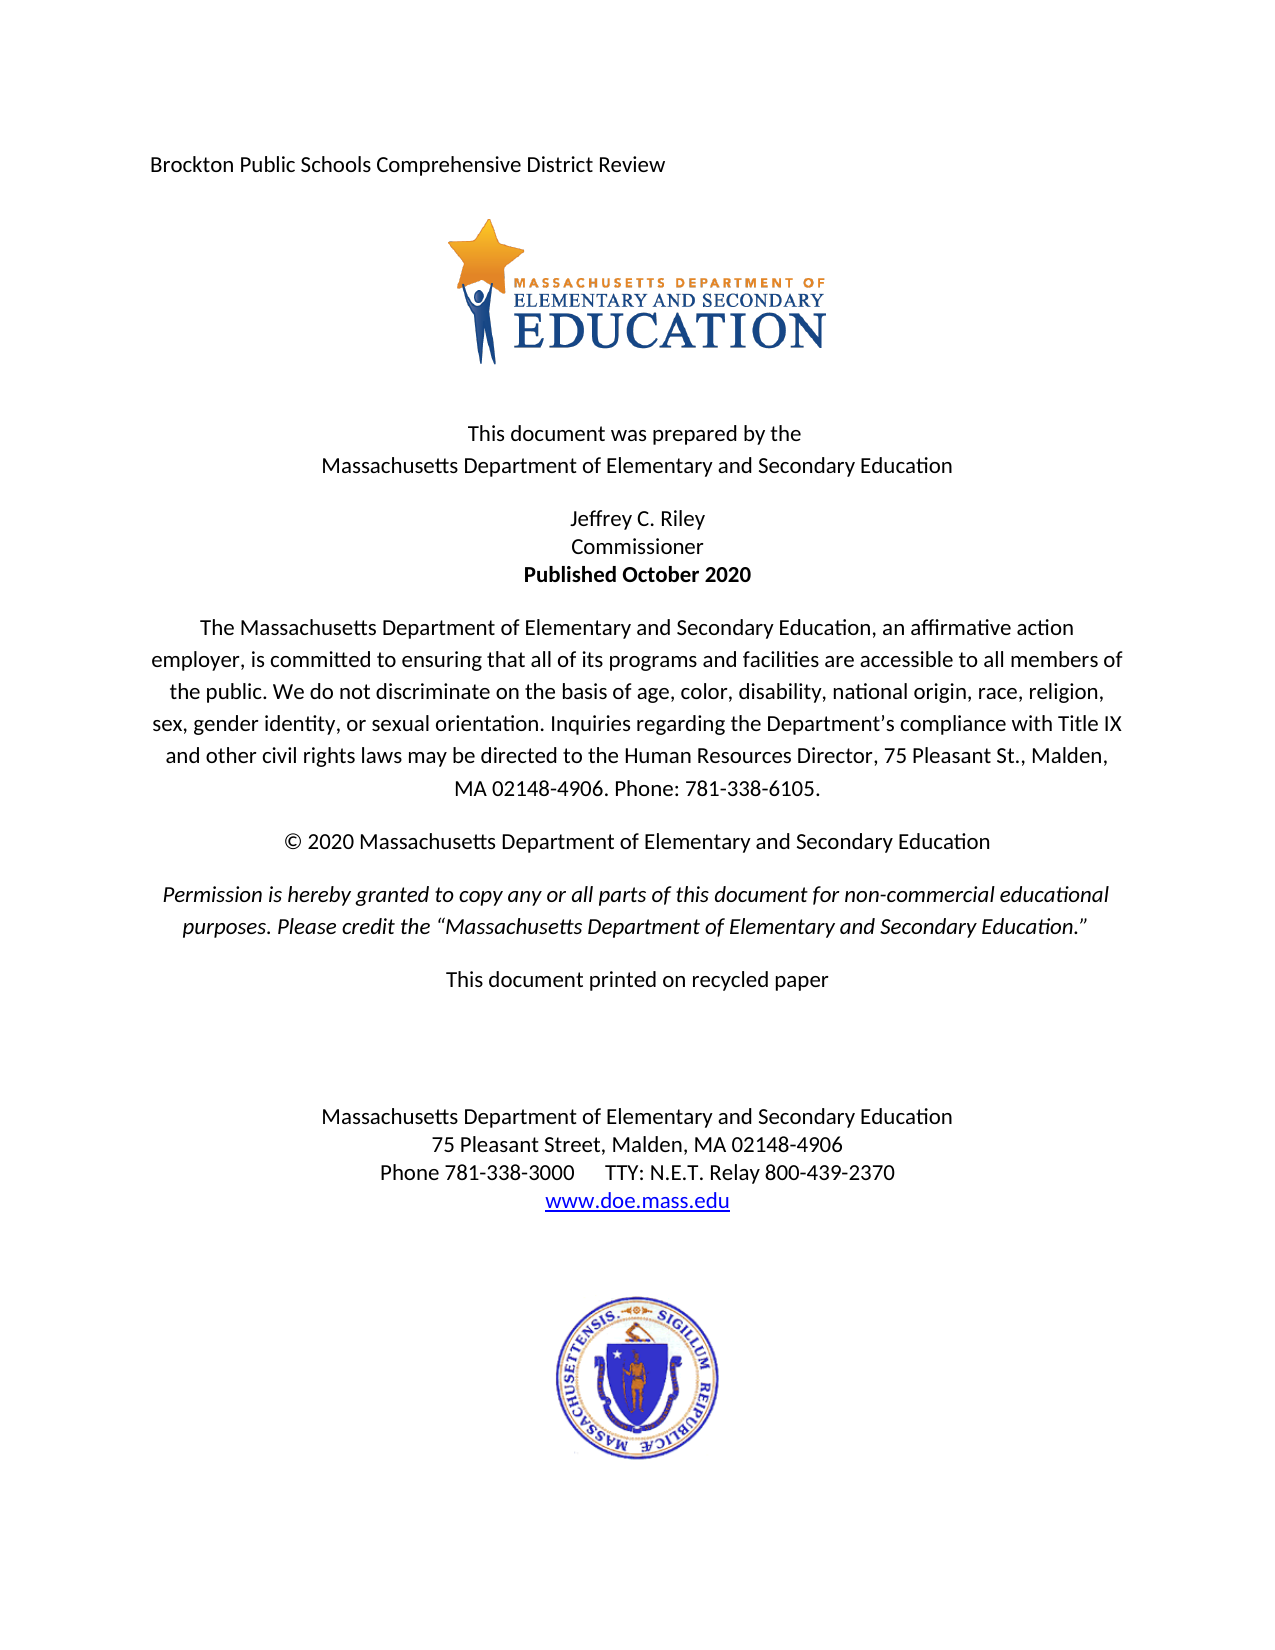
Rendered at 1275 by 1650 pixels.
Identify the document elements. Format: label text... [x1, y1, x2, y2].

text Jeffrey C. Riley [150, 504, 1125, 532]
text 75 Pleasant Street, Malden, MA 02148-4906 [150, 1130, 1125, 1158]
picture [444, 206, 831, 394]
text Permission is hereby granted to copy any or all parts of this document for non-commercial educational purposes. Please credit the “Massachusetts Department of Elementary and Secondary Education.” [150, 880, 1125, 940]
text Commissioner [150, 532, 1125, 560]
picture [553, 1295, 722, 1463]
text © 2020 Massachusetts Department of Elementary and Secondary Education [150, 827, 1125, 855]
text Published October 2020 [150, 560, 1125, 588]
text This document was prepared by the Massachusetts Department of Elementary and Secondary Education [150, 419, 1125, 479]
text This document printed on recycled paper [150, 965, 1125, 993]
text www.doe.mass.edu [150, 1186, 1125, 1214]
text Massachusetts Department of Elementary and Secondary Education [150, 1102, 1125, 1130]
text The Massachusetts Department of Elementary and Secondary Education, an affirmative action employer, is committed to ensuring that all of its programs and facilities are accessible to all members of the public. We do not discriminate on the basis of age, color, disability, national origin, race, religion, sex, gender identity, or sexual orientation. Inquiries regarding the Department’s compliance with Title IX and other civil rights laws may be directed to the Human Resources Director, 75 Pleasant St., Malden, MA 02148-4906. Phone: 781-338-6105. [150, 613, 1125, 802]
text Phone 781-338-3000 TTY: N.E.T. Relay 800-439-2370 [150, 1158, 1125, 1186]
